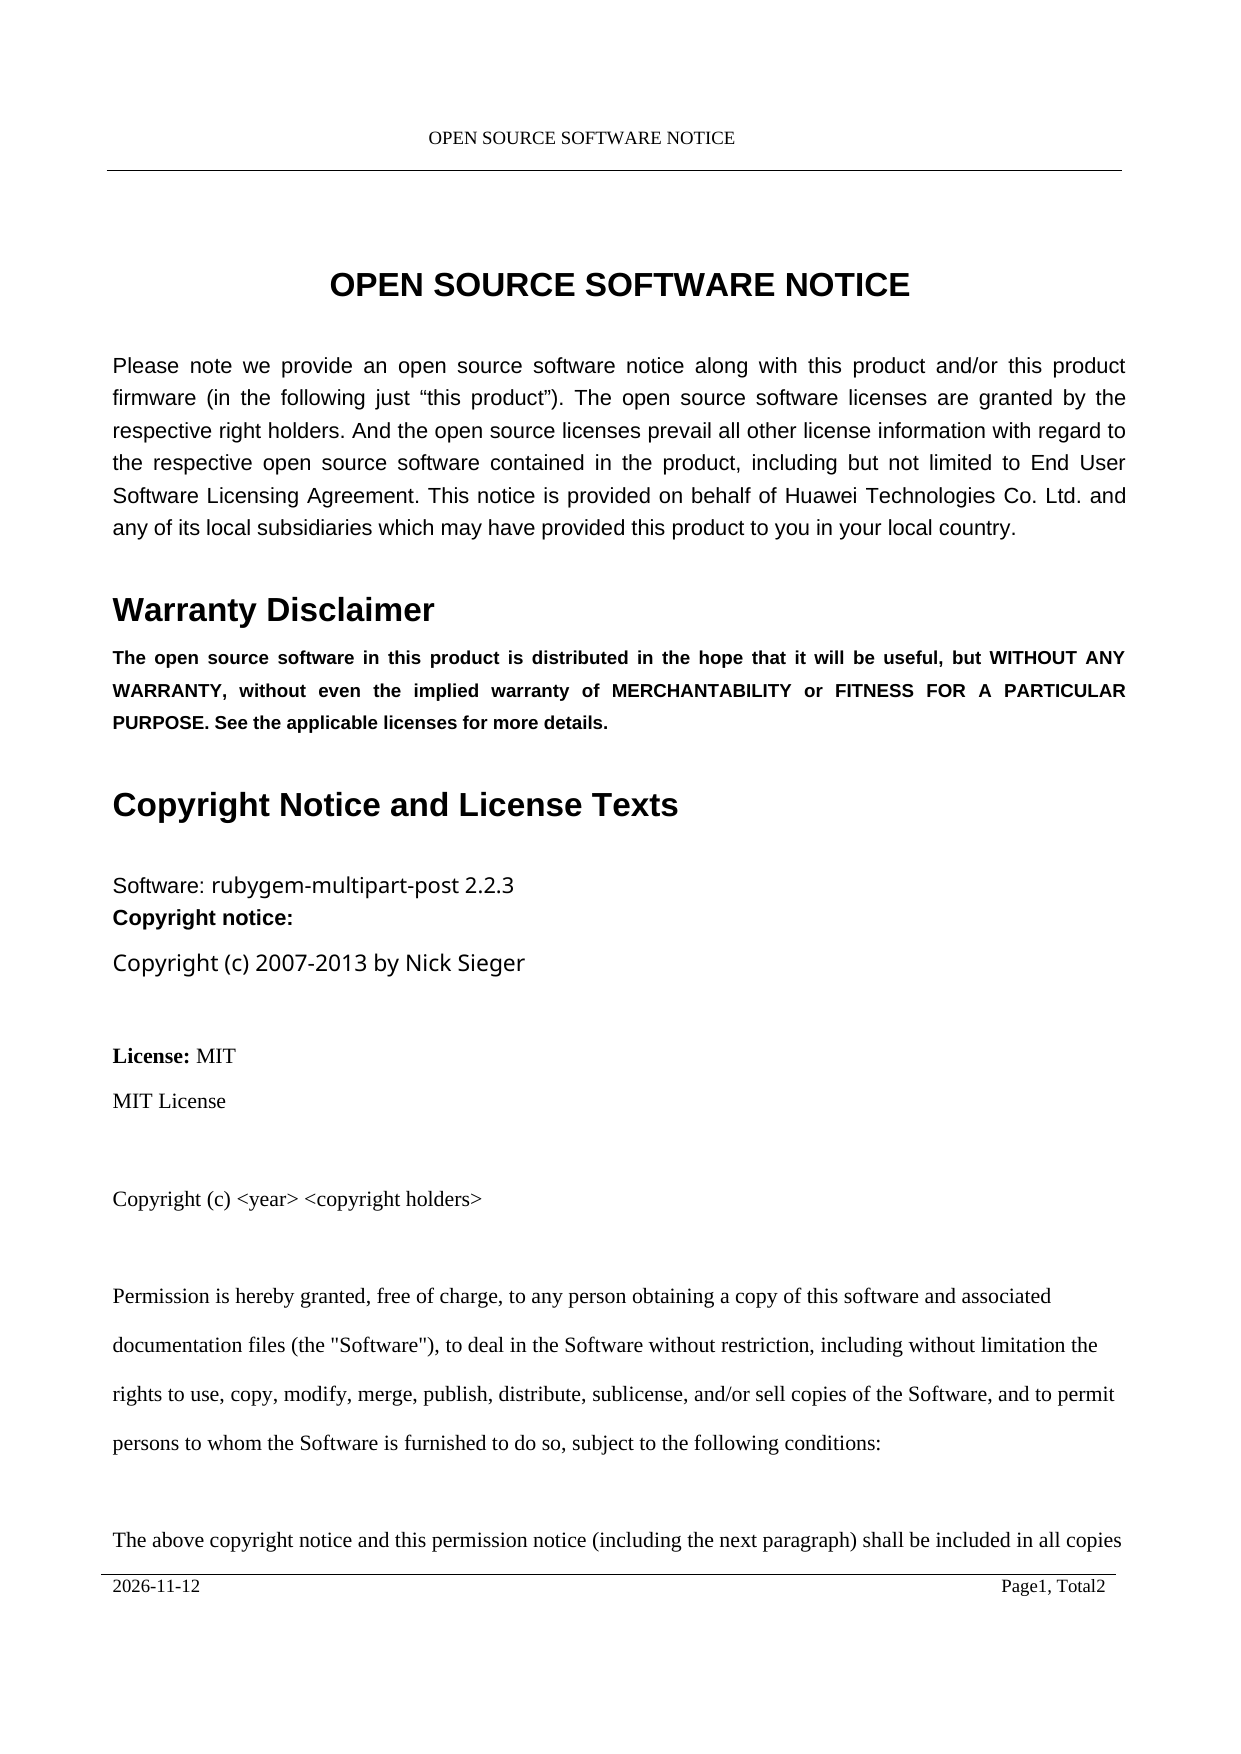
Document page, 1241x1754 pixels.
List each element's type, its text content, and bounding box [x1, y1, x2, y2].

text Copyright (c) 2007-2013 by Nick Sieger [112, 947, 1128, 979]
text The open source software in this product is distributed in the hope that it will be useful, but WITHOUT ANY WARRANTY, without even the implied warranty of MERCHANTABILITY or FITNESS FOR A PARTICULAR PURPOSE. See the applicable licenses for more details. [112, 641, 1128, 739]
text OPEN SOURCE SOFTWARE NOTICE [112, 251, 1128, 316]
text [112, 1085, 1128, 1556]
text Please note we provide an open source software notice along with this product and/or this product firmware (in the following just “this product”). The open source software licenses are granted by the respective right holders. And the open source licenses prevail all other license information with regard to the respective open source software contained in the product, including but not limited to End User Software Licensing Agreement. This notice is provided on behalf of Huawei Technologies Co. Ltd. and any of its local subsidiaries which may have provided this product to you in your local country. [112, 349, 1128, 544]
text Warranty Disclaimer [112, 576, 1128, 641]
text Copyright Notice and License Texts [112, 771, 1128, 836]
text Software: rubygem-multipart-post 2.2.3 [112, 869, 1128, 901]
text Copyright notice: [112, 901, 1128, 934]
text License: MIT [112, 1040, 1128, 1072]
